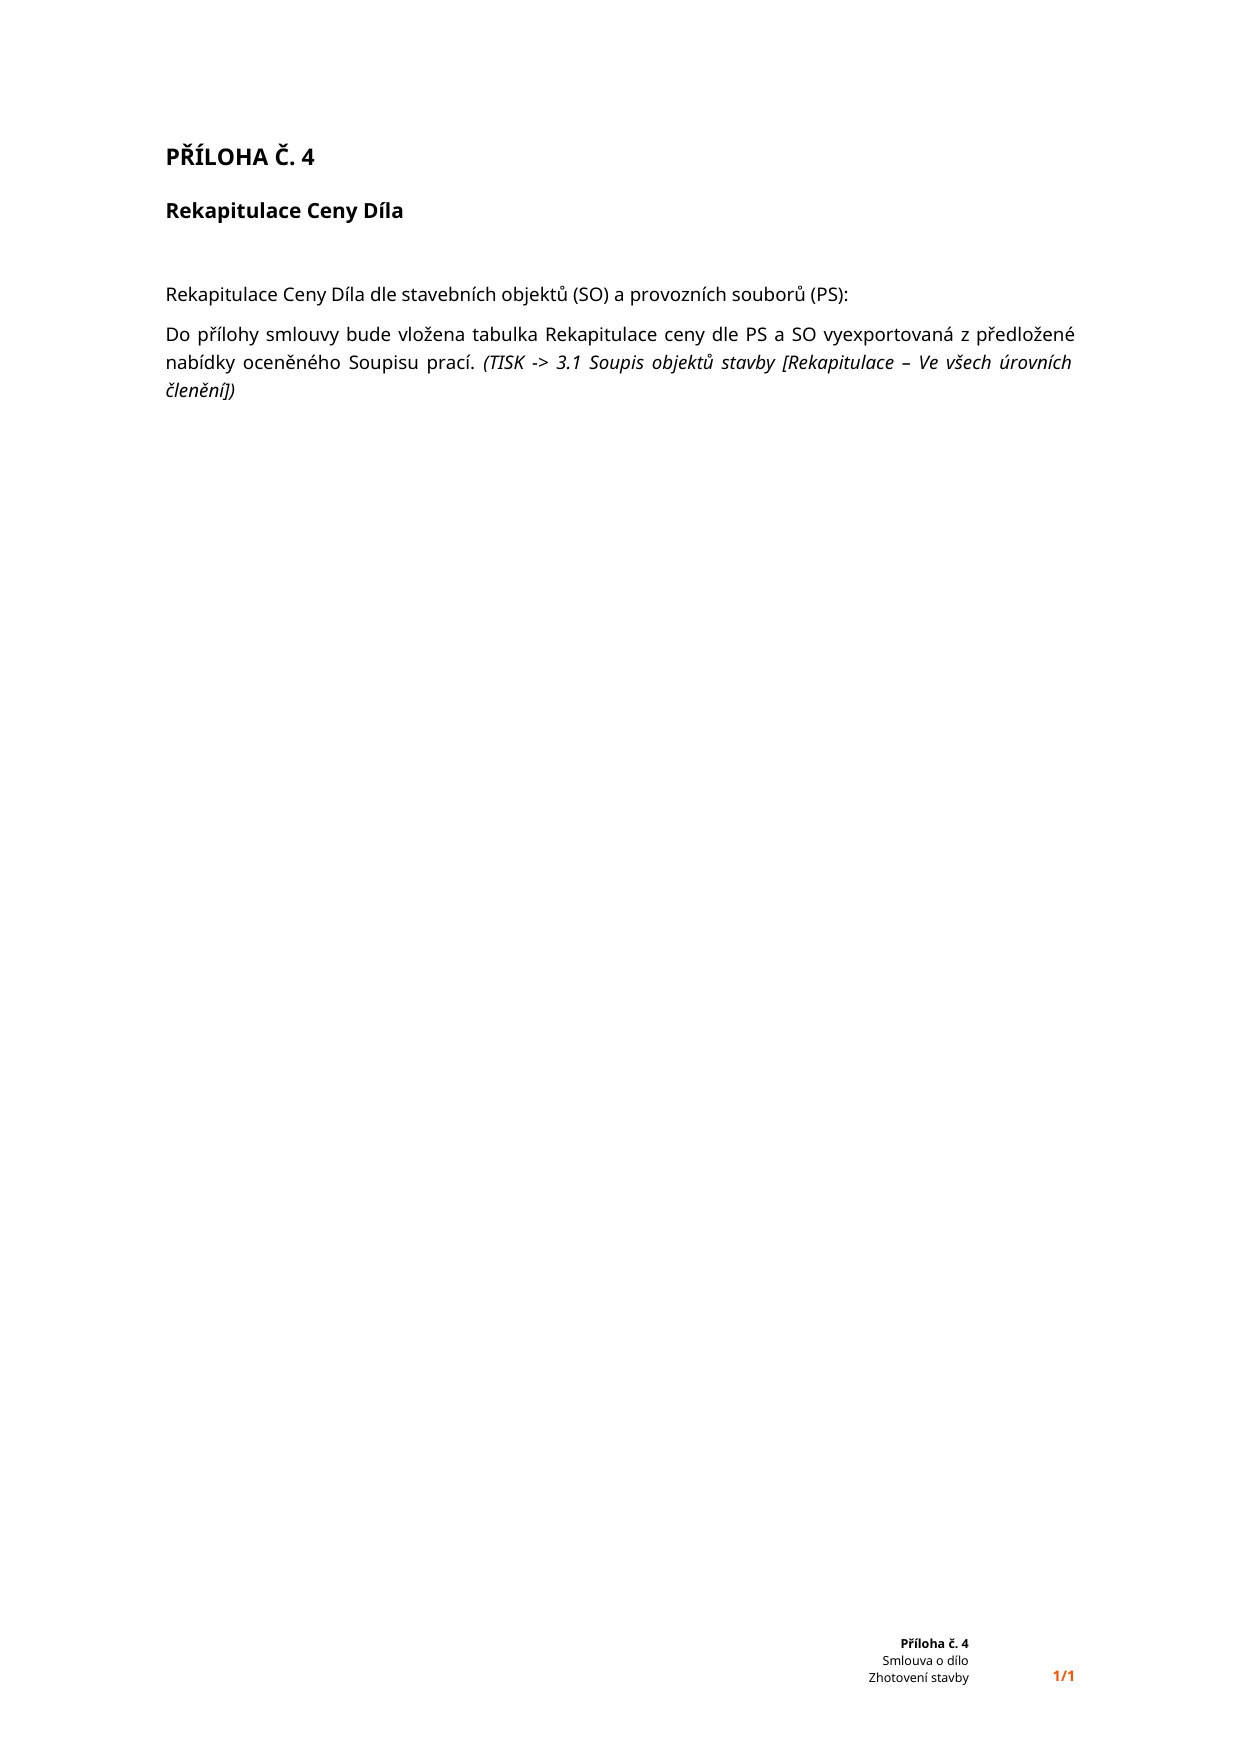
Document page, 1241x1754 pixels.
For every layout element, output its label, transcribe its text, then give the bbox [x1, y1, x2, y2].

text Rekapitulace Ceny Díla dle stavebních objektů (SO) a provozních souborů (PS): [165, 281, 1075, 306]
text Rekapitulace Ceny Díla [165, 197, 1075, 225]
text Do přílohy smlouvy bude vložena tabulka Rekapitulace ceny dle PS a SO vyexportovaná z předložené nabídky oceněného Soupisu prací. (TISK -> 3.1 Soupis objektů stavby [Rekapitulace – Ve všech úrovních členění]) [165, 321, 1075, 403]
text Příloha č. 4 [165, 141, 1075, 173]
